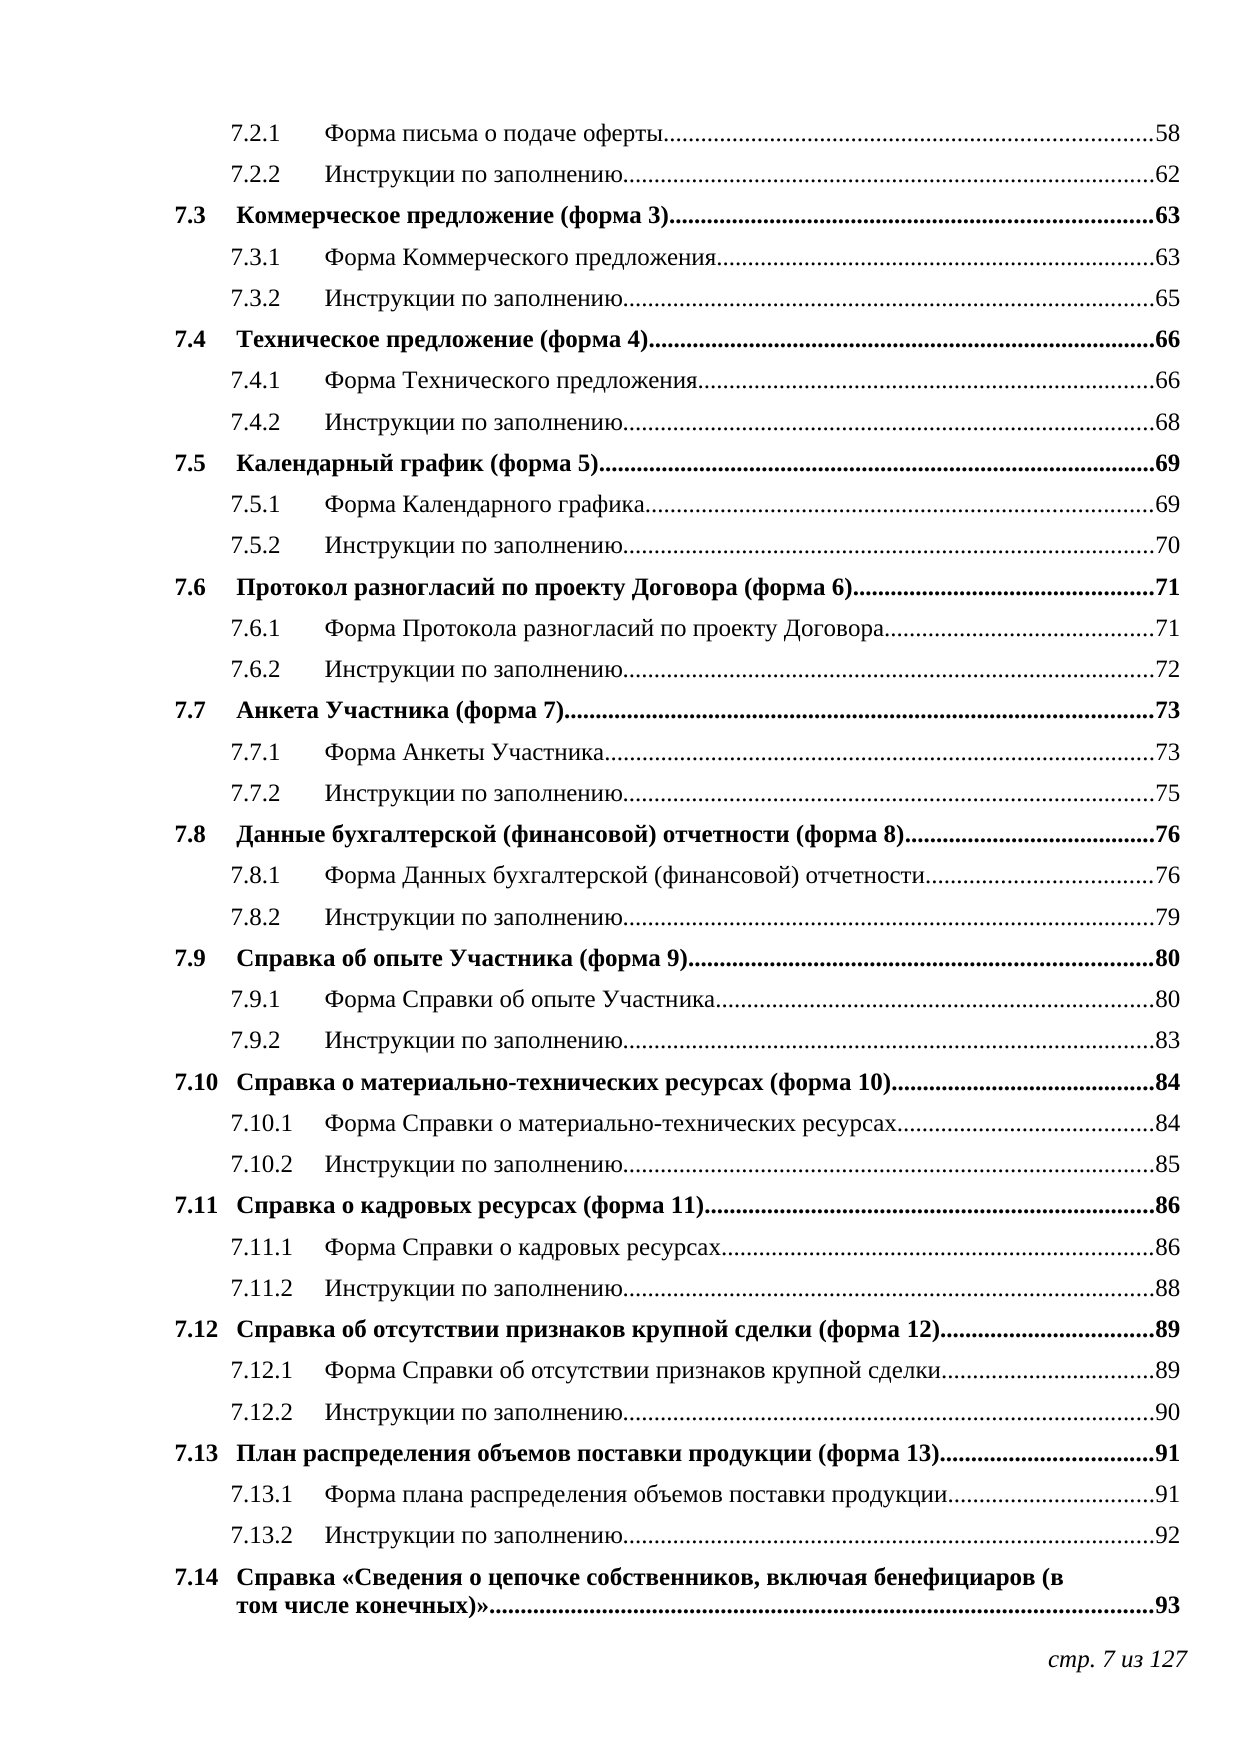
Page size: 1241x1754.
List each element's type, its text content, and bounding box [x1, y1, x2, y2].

text 7.5 Календарный график (форма 5) 69 [174, 448, 1093, 477]
text 7.12 Справка об отсутствии признаков крупной сделки (форма 12) 89 [174, 1314, 1093, 1343]
text 7.3 Коммерческое предложение (форма 3) 63 [174, 201, 1093, 229]
text 7.12.2 Инструкции по заполнению 90 [230, 1397, 1063, 1426]
text 7.3.2 Инструкции по заполнению 65 [230, 283, 1063, 312]
text 7.8.2 Инструкции по заполнению 79 [230, 902, 1063, 931]
text 7.10 Справка о материально-технических ресурсах (форма 10) 84 [174, 1067, 1093, 1096]
text 7.7 Анкета Участника (форма 7) 73 [174, 696, 1093, 724]
text 7.8.1 Форма Данных бухгалтерской (финансовой) отчетности 76 [230, 861, 1063, 889]
text 7.10.1 Форма Справки о материально-технических ресурсах 84 [230, 1108, 1063, 1137]
text 7.9.1 Форма Справки об опыте Участника 80 [230, 984, 1063, 1013]
text 7.8 Данные бухгалтерской (финансовой) отчетности (форма 8) 76 [174, 819, 1093, 848]
text 7.11.2 Инструкции по заполнению 88 [230, 1273, 1063, 1302]
text 7.7.2 Инструкции по заполнению 75 [230, 778, 1063, 807]
text 7.5.2 Инструкции по заполнению 70 [230, 531, 1063, 559]
text 7.3.1 Форма Коммерческого предложения 63 [230, 242, 1063, 271]
text 7.9 Справка об опыте Участника (форма 9) 80 [174, 943, 1093, 972]
text 7.4 Техническое предложение (форма 4) 66 [174, 324, 1093, 353]
text 7.6.2 Инструкции по заполнению 72 [230, 654, 1063, 683]
text 7.6 Протокол разногласий по проекту Договора (форма 6) 71 [174, 572, 1093, 601]
text 7.7.1 Форма Анкеты Участника 73 [230, 737, 1063, 766]
text 7.2.2 Инструкции по заполнению 62 [230, 159, 1063, 188]
text 7.9.2 Инструкции по заполнению 83 [230, 1026, 1063, 1054]
text 7.4.1 Форма Технического предложения 66 [230, 366, 1063, 394]
text 7.10.2 Инструкции по заполнению 85 [230, 1149, 1063, 1178]
text 7.2.1 Форма письма о подаче оферты 58 [230, 118, 1063, 147]
text 7.11 Справка о кадровых ресурсах (форма 11) 86 [174, 1191, 1093, 1219]
text 7.14 Справка «Сведения о цепочке собственников, включая бенефициаров (в том числе конечных)» 93 [174, 1562, 1093, 1619]
text 7.4.2 Инструкции по заполнению 68 [230, 407, 1063, 436]
text 7.13.2 Инструкции по заполнению 92 [230, 1521, 1063, 1549]
text 7.6.1 Форма Протокола разногласий по проекту Договора 71 [230, 613, 1063, 642]
text 7.13.1 Форма плана распределения объемов поставки продукции 91 [230, 1479, 1063, 1508]
text 7.11.1 Форма Справки о кадровых ресурсах 86 [230, 1232, 1063, 1261]
text 7.13 План распределения объемов поставки продукции (форма 13) 91 [174, 1438, 1093, 1467]
text 7.12.1 Форма Справки об отсутствии признаков крупной сделки 89 [230, 1356, 1063, 1384]
text 7.5.1 Форма Календарного графика 69 [230, 489, 1063, 518]
